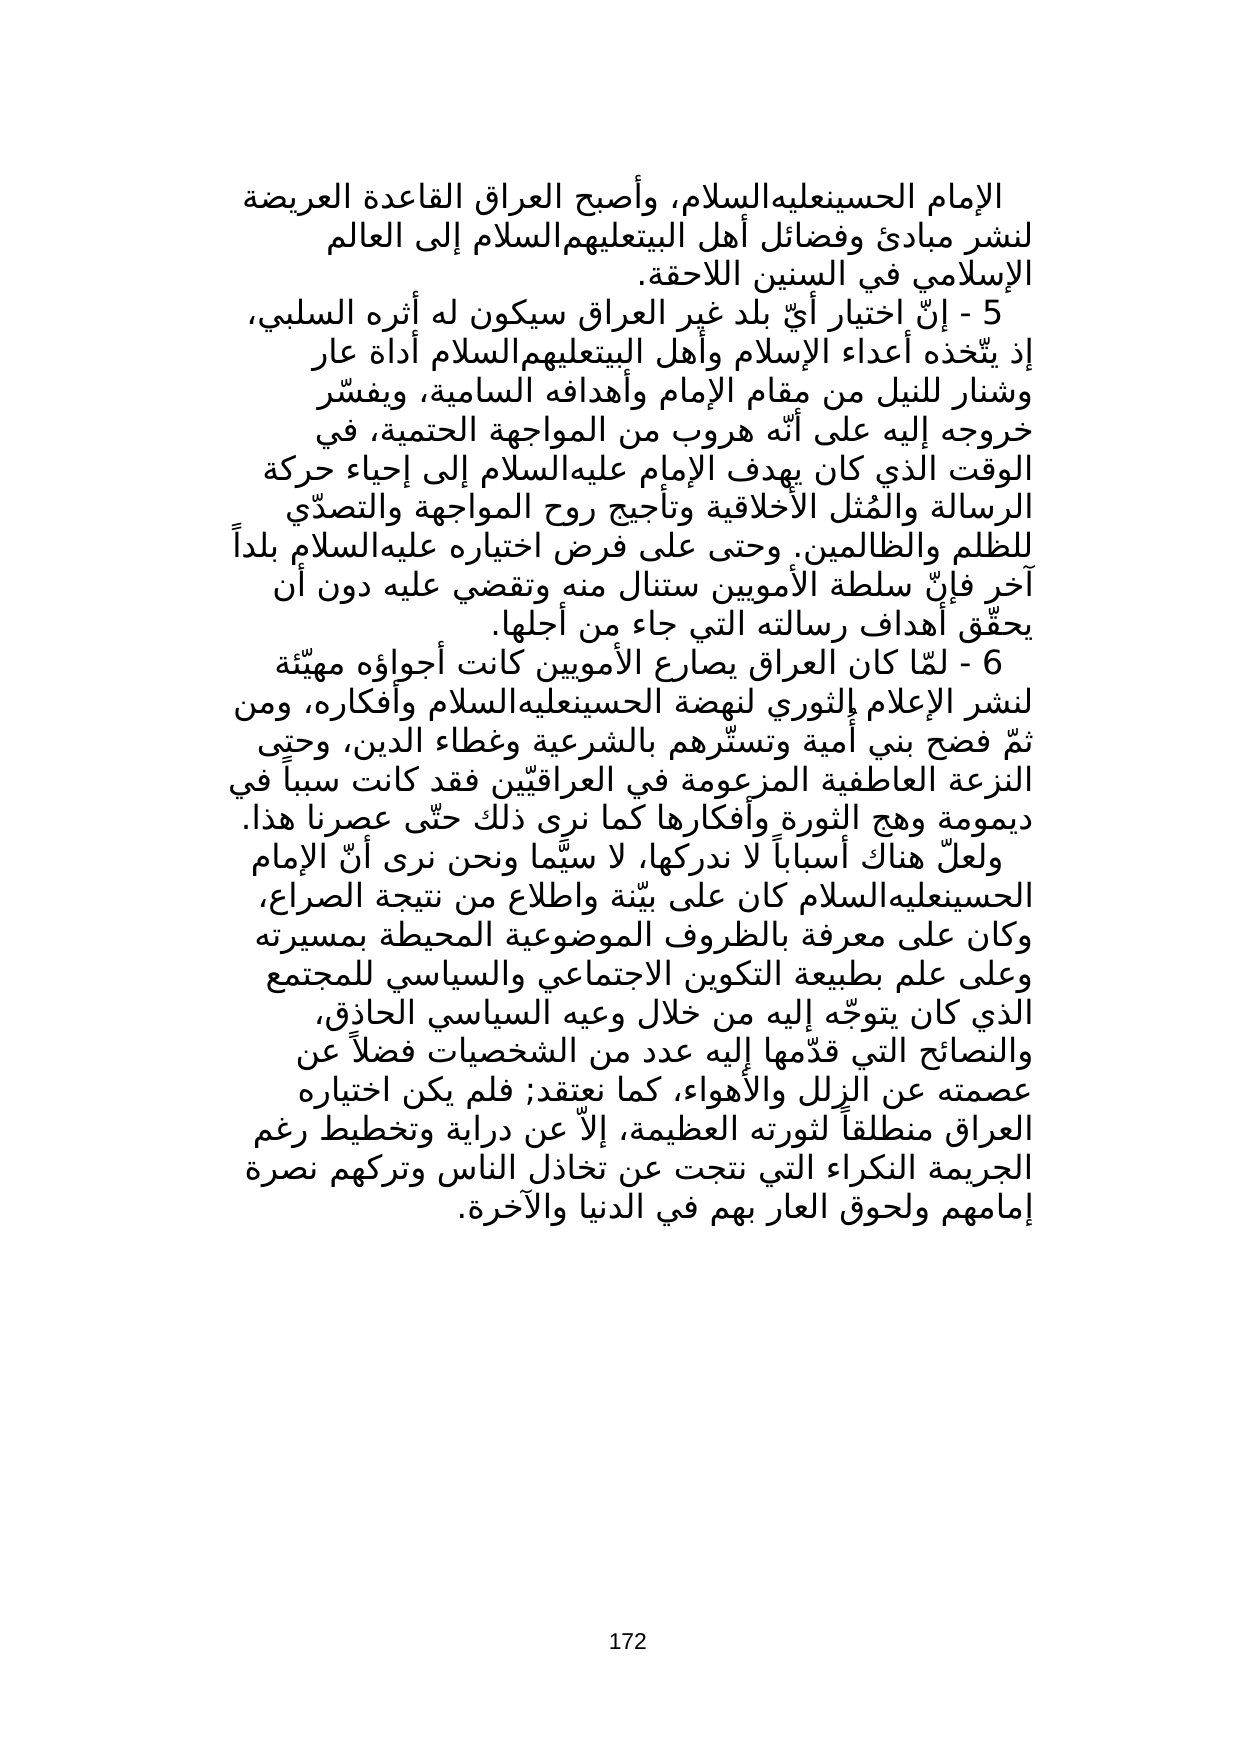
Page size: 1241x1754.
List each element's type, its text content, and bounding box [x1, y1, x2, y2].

text الإمام الحسينعليه‌السلام، وأصبح العراق القاعدة العريضة لنشر مبادئ وفضائل أهل البيتعليهم‌السلام إلى العالم الإسلامي في السنين اللاحقة. [222, 177, 1033, 294]
text 5 - إنّ اختيار أيّ بلد غير العراق سيكون له أثره السلبي، إذ يتّخذه أعداء الإسلام وأهل البيتعليهم‌السلام أداة عار وشنار للنيل من مقام الإمام وأهدافه السامية، ويفسّر خروجه إليه على أنّه هروب من المواجهة الحتمية، في الوقت الذي كان يهدف الإمام عليه‌السلام إلى إحياء حركة الرسالة والمُثل الأخلاقية وتأجيج روح المواجهة والتصدّي للظلم والظالمين. وحتى على فرض اختياره عليه‌السلام بلداً آخر فإنّ سلطة الأمويين ستنال منه وتقضي عليه دون أن يحقّق أهداف رسالته التي جاء من أجلها. [222, 294, 1033, 643]
text 6 - لمّا كان العراق يصارع الأمويين كانت أجواؤه مهيّئة لنشر الإعلام الثوري لنهضة الحسينعليه‌السلام وأفكاره، ومن ثمّ فضح بني أُمية وتستّرهم بالشرعية وغطاء الدين، وحتى النزعة العاطفية المزعومة في العراقيّين فقد كانت سبباً في ديمومة وهج الثورة وأفكارها كما نرى ذلك حتّى عصرنا هذا. [222, 643, 1033, 838]
text ولعلّ هناك أسباباً لا ندركها، لا سيَّما ونحن نرى أنّ الإمام الحسينعليه‌السلام كان على بيّنة واطلاع من نتيجة الصراع، وكان على معرفة بالظروف الموضوعية المحيطة بمسيرته وعلى علم بطبيعة التكوين الاجتماعي والسياسي للمجتمع الذي كان يتوجّه إليه من خلال وعيه السياسي الحاذق، والنصائح التي قدّمها إليه عدد من الشخصيات فضلاً عن عصمته عن الزلل والأهواء، كما نعتقد; فلم يكن اختياره العراق منطلقاً لثورته العظيمة، إلاّ عن دراية وتخطيط رغم الجريمة النكراء التي نتجت عن تخاذل الناس وتركهم نصرة إمامهم ولحوق العار بهم في الدنيا والآخرة. [222, 838, 1033, 1226]
